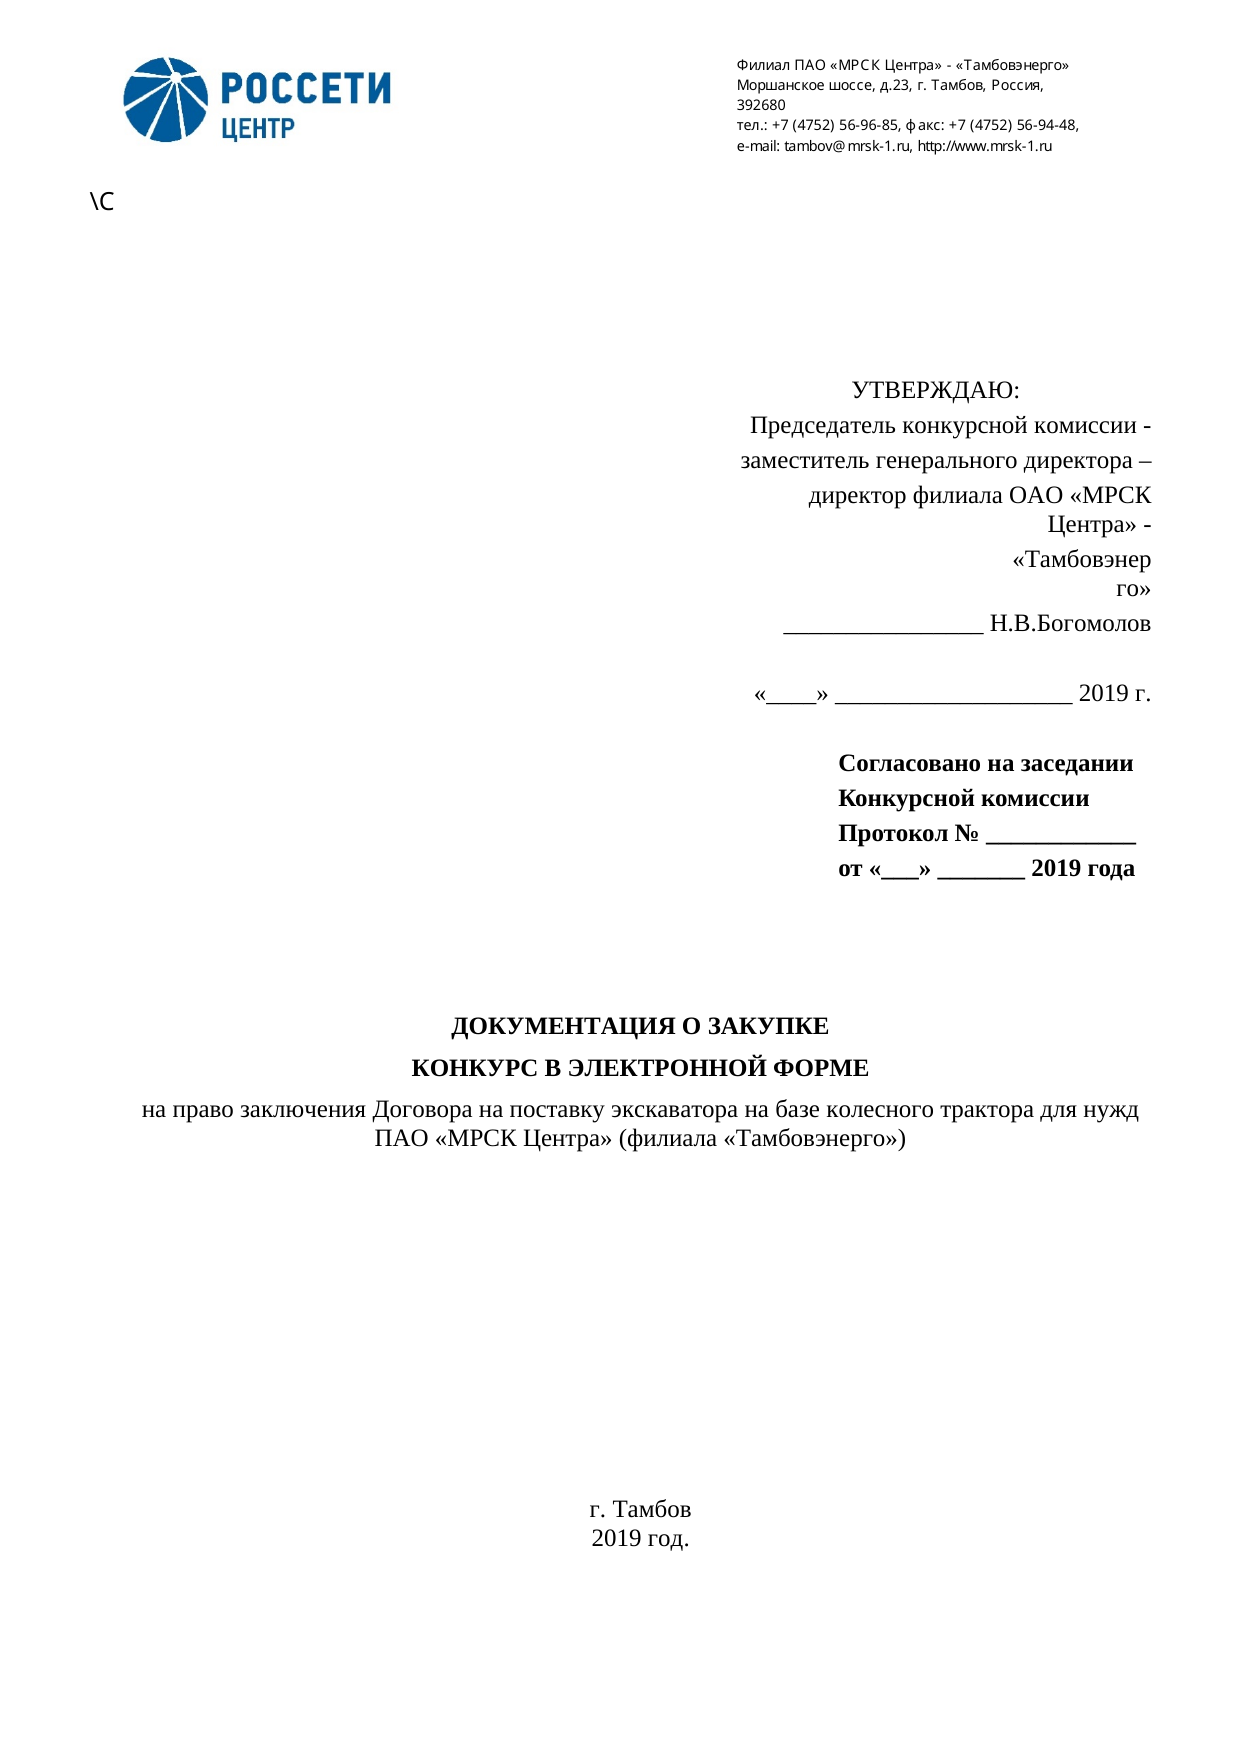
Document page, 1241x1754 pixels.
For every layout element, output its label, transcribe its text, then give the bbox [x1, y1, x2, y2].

text директор филиала ОАО «МРСК Центра» - [129, 480, 1151, 538]
text на право заключения Договора на поставку экскаватора на базе колесного трактора для нужд ПАО «МРСК Центра» (филиала «Тамбовэнерго») [129, 1094, 1151, 1151]
text «Тамбовэнерго» [129, 544, 1151, 601]
text Согласовано на заседании [838, 748, 1151, 776]
text Конкурсной комиссии [838, 783, 1151, 811]
text заместитель генерального директора – [129, 445, 1151, 474]
text г. Тамбов 2019 год. [129, 1494, 1151, 1551]
text ДОКУМЕНТАЦИЯ О ЗАКУПКЕ [129, 1011, 1151, 1040]
table_header [709, 47, 1122, 283]
text Председатель конкурсной комиссии - [129, 410, 1151, 439]
text ________________ Н.В.Богомолов [129, 608, 1151, 636]
table_header \С [118, 47, 709, 283]
text от «___» _______ 2019 года [838, 853, 1151, 881]
text УТВЕРЖДАЮ: [720, 375, 1151, 404]
text КОНКУРС В ЭЛЕКТРОННОЙ ФОРМЕ [129, 1053, 1151, 1081]
text Протокол № ____________ [838, 818, 1151, 846]
text «____» ___________________ 2019 г. [720, 678, 1151, 706]
